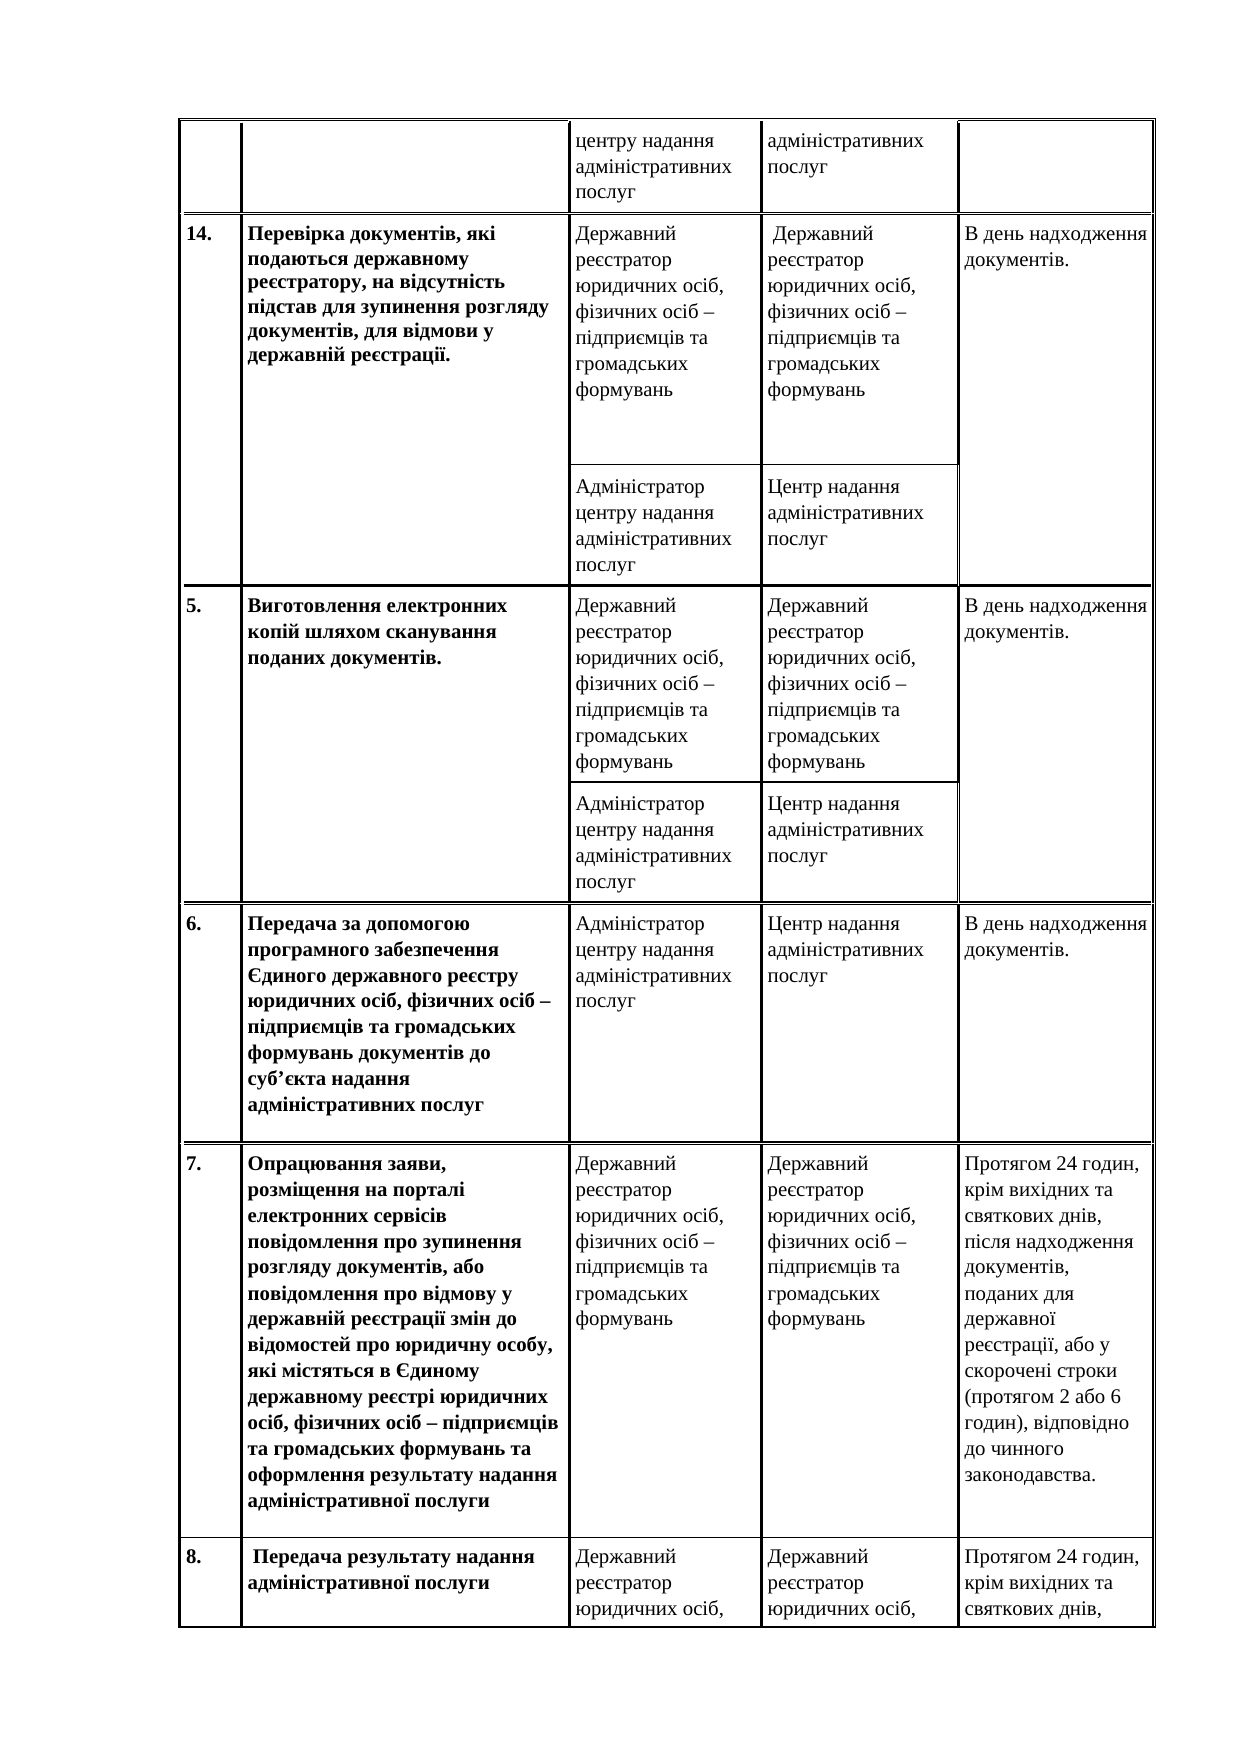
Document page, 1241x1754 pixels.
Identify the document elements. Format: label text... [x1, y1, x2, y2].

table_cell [960, 1538, 1152, 1626]
table_cell [180, 212, 241, 584]
table_cell Центр надання адміністративних послуг [763, 905, 957, 1141]
table_cell Виготовлення електронних копій шляхом сканування поданих документів. [243, 587, 568, 901]
table_cell Адміністратор центру надання адміністративних послуг [571, 905, 760, 1141]
table_cell Центр надання адміністративних послуг [763, 783, 957, 901]
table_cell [569, 119, 761, 212]
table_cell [763, 215, 957, 464]
table_cell Перевірка документів, які подаються державному реєстратору, на відсутність підстав для зупинення розгляду документів, для відмови у державній реєстрації. [243, 215, 568, 584]
table_cell 6. [181, 901, 240, 1141]
table_cell Протягом 24 годин, крім вихідних та святкових днів, після надходження документів, поданих для державної реєстрації, або у скорочені строки (протягом 2 або 6 годин), відповідно до чинного законодавства. [960, 1141, 1153, 1537]
table_cell В день надходження документів. [960, 901, 1153, 1141]
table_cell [761, 119, 958, 212]
table_cell Адміністратор центру надання адміністративних послуг [571, 465, 760, 584]
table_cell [571, 1538, 760, 1626]
table_cell Опрацювання заяви, розміщення на порталі електронних сервісів повідомлення про зупинення розгляду документів, або повідомлення про відмову у державній реєстрації змін до відомостей про юридичну особу, які містяться в Єдиному державному реєстрі юридичних осіб, фізичних осіб – підприємців та громадських формувань та оформлення результату надання адміністративної послуги [243, 1145, 568, 1537]
table_cell Адміністратор центру надання адміністративних послуг [571, 783, 760, 901]
table_cell Передача за допомогою програмного забезпечення Єдиного державного реєстру юридичних осіб, фізичних осіб – підприємців та громадських формувань документів до суб’єкта надання адміністративних послуг [243, 905, 568, 1141]
table_cell Центр надання адміністративних послуг [763, 465, 957, 584]
table_cell 5. [181, 584, 240, 901]
table_cell В день надходження документів. [958, 212, 1154, 584]
table_cell Державний реєстратор юридичних осіб, фізичних осіб – підприємців та громадських формувань [763, 587, 957, 781]
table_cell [243, 1538, 568, 1626]
table_cell Державний реєстратор юридичних осіб, фізичних осіб – підприємців та громадських формувань [571, 587, 760, 781]
table_cell Державний реєстратор юридичних осіб, фізичних осіб – підприємців та громадських формувань [763, 1145, 957, 1537]
table_cell Державний реєстратор юридичних осіб, фізичних осіб – підприємців та громадських формувань [571, 1145, 760, 1537]
table_cell 7. [181, 1141, 240, 1537]
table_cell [763, 1538, 957, 1626]
table_cell В день надходження документів. [960, 584, 1152, 901]
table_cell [571, 215, 760, 464]
table_cell 8. [181, 1538, 240, 1626]
